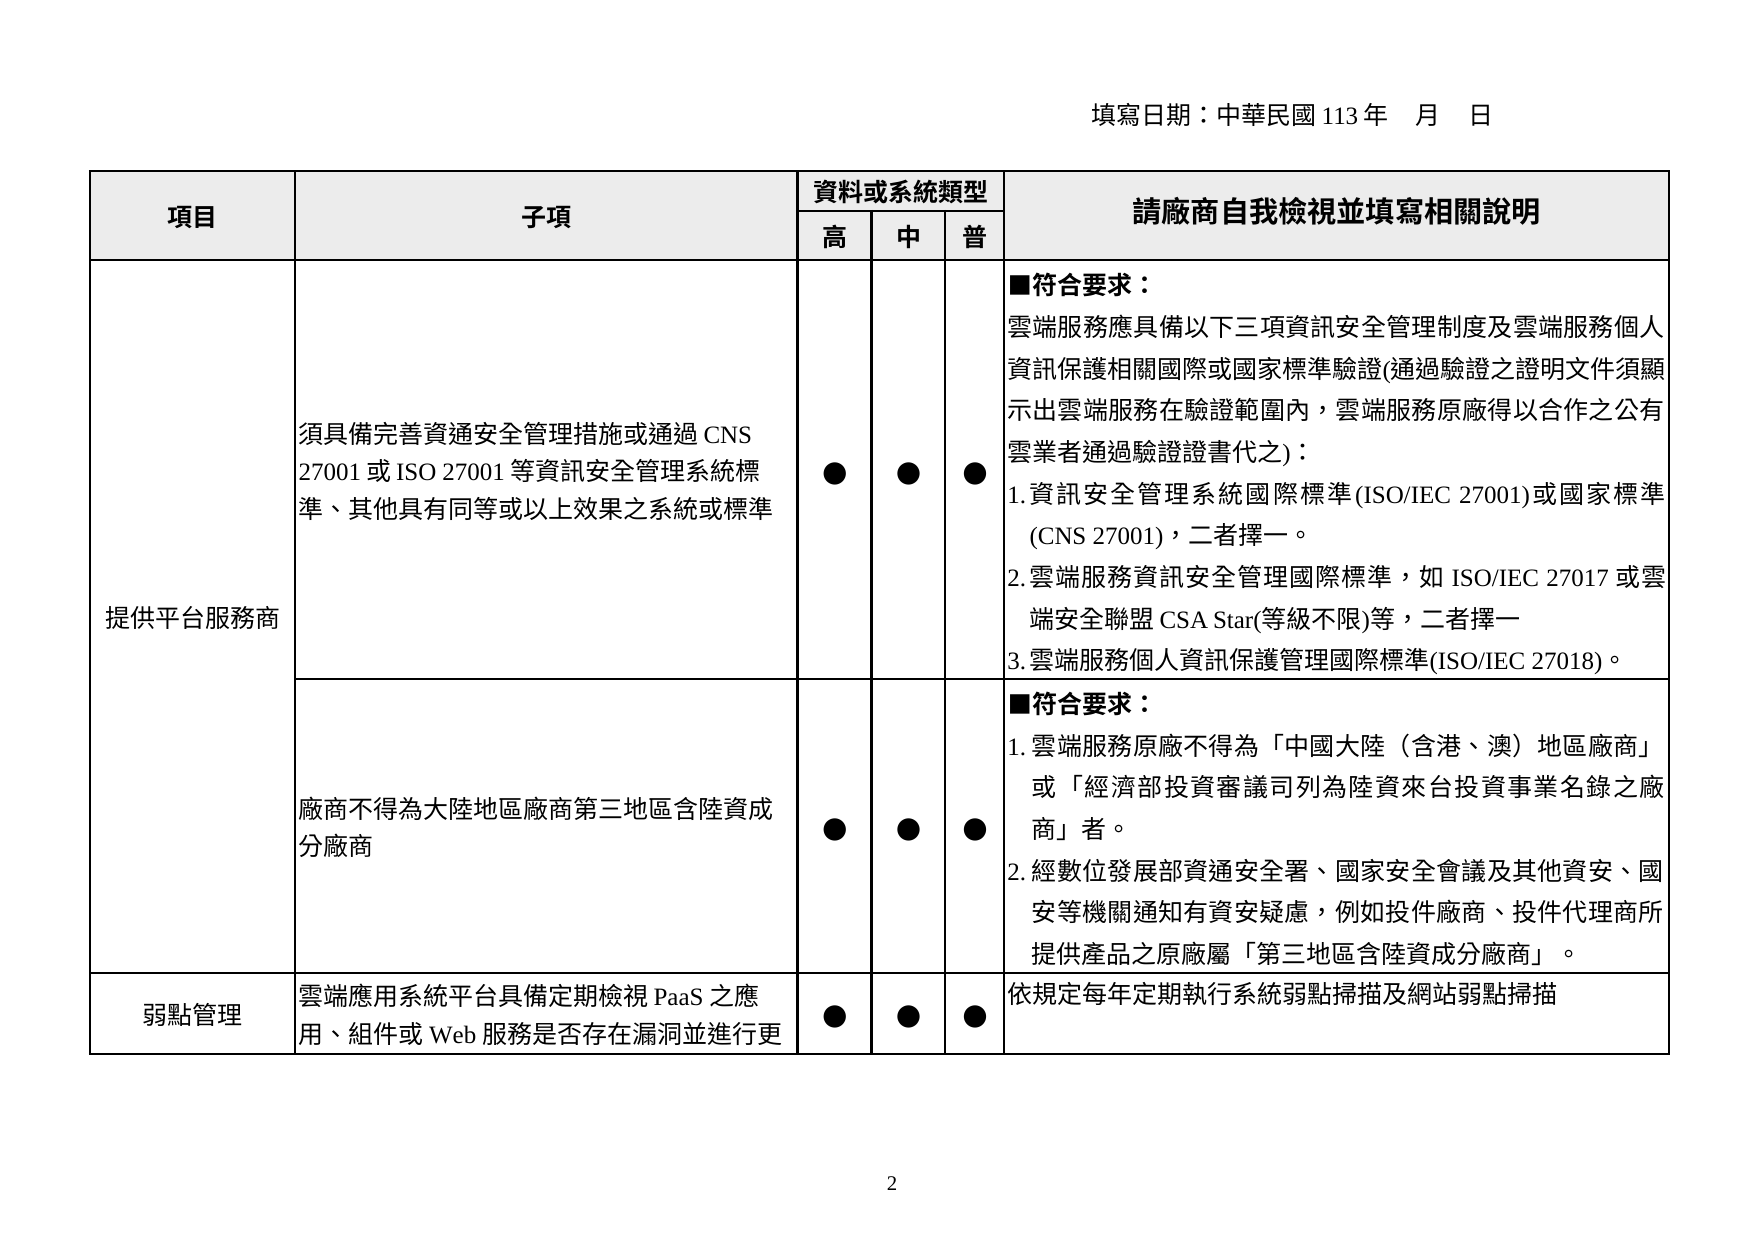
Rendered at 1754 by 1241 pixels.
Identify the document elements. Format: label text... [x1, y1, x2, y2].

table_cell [296, 974, 796, 1053]
table_header 請廠商自我檢視並填寫相關說明 [1005, 172, 1668, 259]
table_cell ⬛符合要求： 雲端服務應具備以下三項資訊安全管理制度及雲端服務個人資訊保護相關國際或國家標準驗證(通過驗證之證明文件須顯示出雲端服務在驗證範圍內，雲端服務原廠得以合作之公有雲業者通過驗證證書代之)： 資訊安全管理系統國際標準(ISO/IEC 27001)或國家標準(CNS 27001)，二者擇一。 雲端服務資訊安全管理國際標準，如ISO/IEC 27017或雲端安全聯盟CSA Star(等級不限)等，二者擇一 雲端服務個人資訊保護管理國際標準(ISO/IEC 27018)。 [1005, 261, 1668, 678]
table_header 子項 [296, 172, 796, 259]
table_cell ● [799, 680, 870, 972]
table_cell ● [946, 680, 1003, 972]
table_cell 廠商不得為大陸地區廠商第三地區含陸資成分廠商 [296, 680, 796, 972]
table_cell 中 [873, 212, 944, 259]
table_cell ● [946, 261, 1003, 678]
table_cell ● [873, 680, 944, 972]
table_header 項目 [91, 172, 294, 259]
table_cell ● [799, 261, 870, 678]
table_cell ⬛符合要求： 雲端服務原廠不得為「中國大陸（含港、澳）地區廠商」或「經濟部投資審議司列為陸資來台投資事業名錄之廠商」者。 經數位發展部資通安全署、國家安全會議及其他資安、國安等機關通知有資安疑慮，例如投件廠商、投件代理商所提供產品之原廠屬「第三地區含陸資成分廠商」。 [1005, 680, 1668, 972]
table_cell ● [873, 261, 944, 678]
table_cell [1005, 974, 1668, 1053]
table_cell 提供平台服務商 [91, 261, 294, 972]
table_cell 弱點管理 [91, 974, 294, 1053]
table_header 資料或系統類型 [799, 172, 1003, 210]
table_cell ● [873, 974, 944, 1053]
table_cell 須具備完善資通安全管理措施或通過CNS 27001或ISO 27001等資訊安全管理系統標準、其他具有同等或以上效果之系統或標準 [296, 261, 796, 678]
table_cell ● [946, 974, 1003, 1053]
table_cell 高 [799, 212, 870, 259]
table_cell ● [799, 974, 870, 1053]
table_cell 普 [946, 212, 1003, 259]
